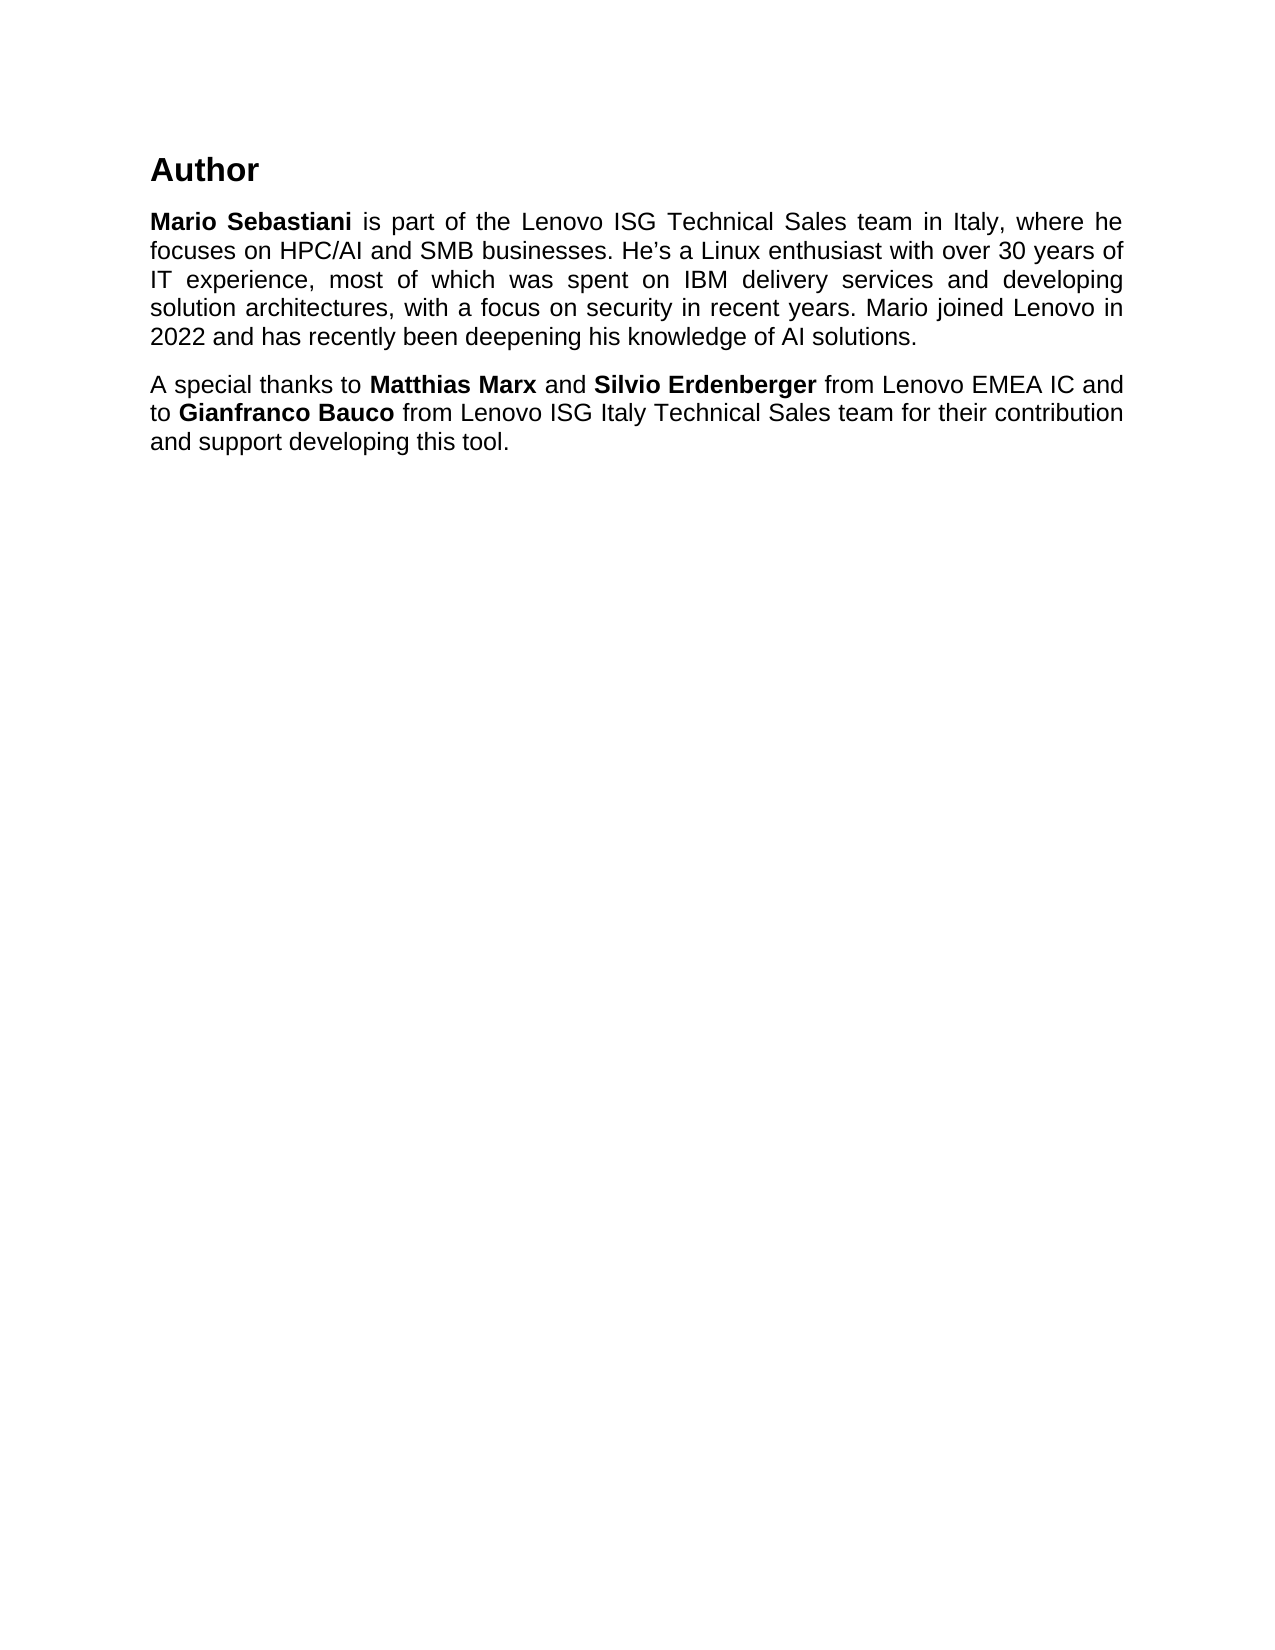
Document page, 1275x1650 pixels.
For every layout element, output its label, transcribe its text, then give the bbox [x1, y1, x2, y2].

text A special thanks to Matthias Marx and Silvio Erdenberger from Lenovo EMEA IC and to Gianfranco Bauco from Lenovo ISG Italy Technical Sales team for their contribution and support developing this tool. [150, 370, 1125, 456]
text Mario Sebastiani is part of the Lenovo ISG Technical Sales team in Italy, where he focuses on HPC/AI and SMB businesses. He’s a Linux enthusiast with over 30 years of IT experience, most of which was spent on IBM delivery services and developing solution architectures, with a focus on security in recent years. Mario joined Lenovo in 2022 and has recently been deepening his knowledge of AI solutions. [150, 207, 1125, 351]
subtitle Author [150, 150, 1125, 188]
